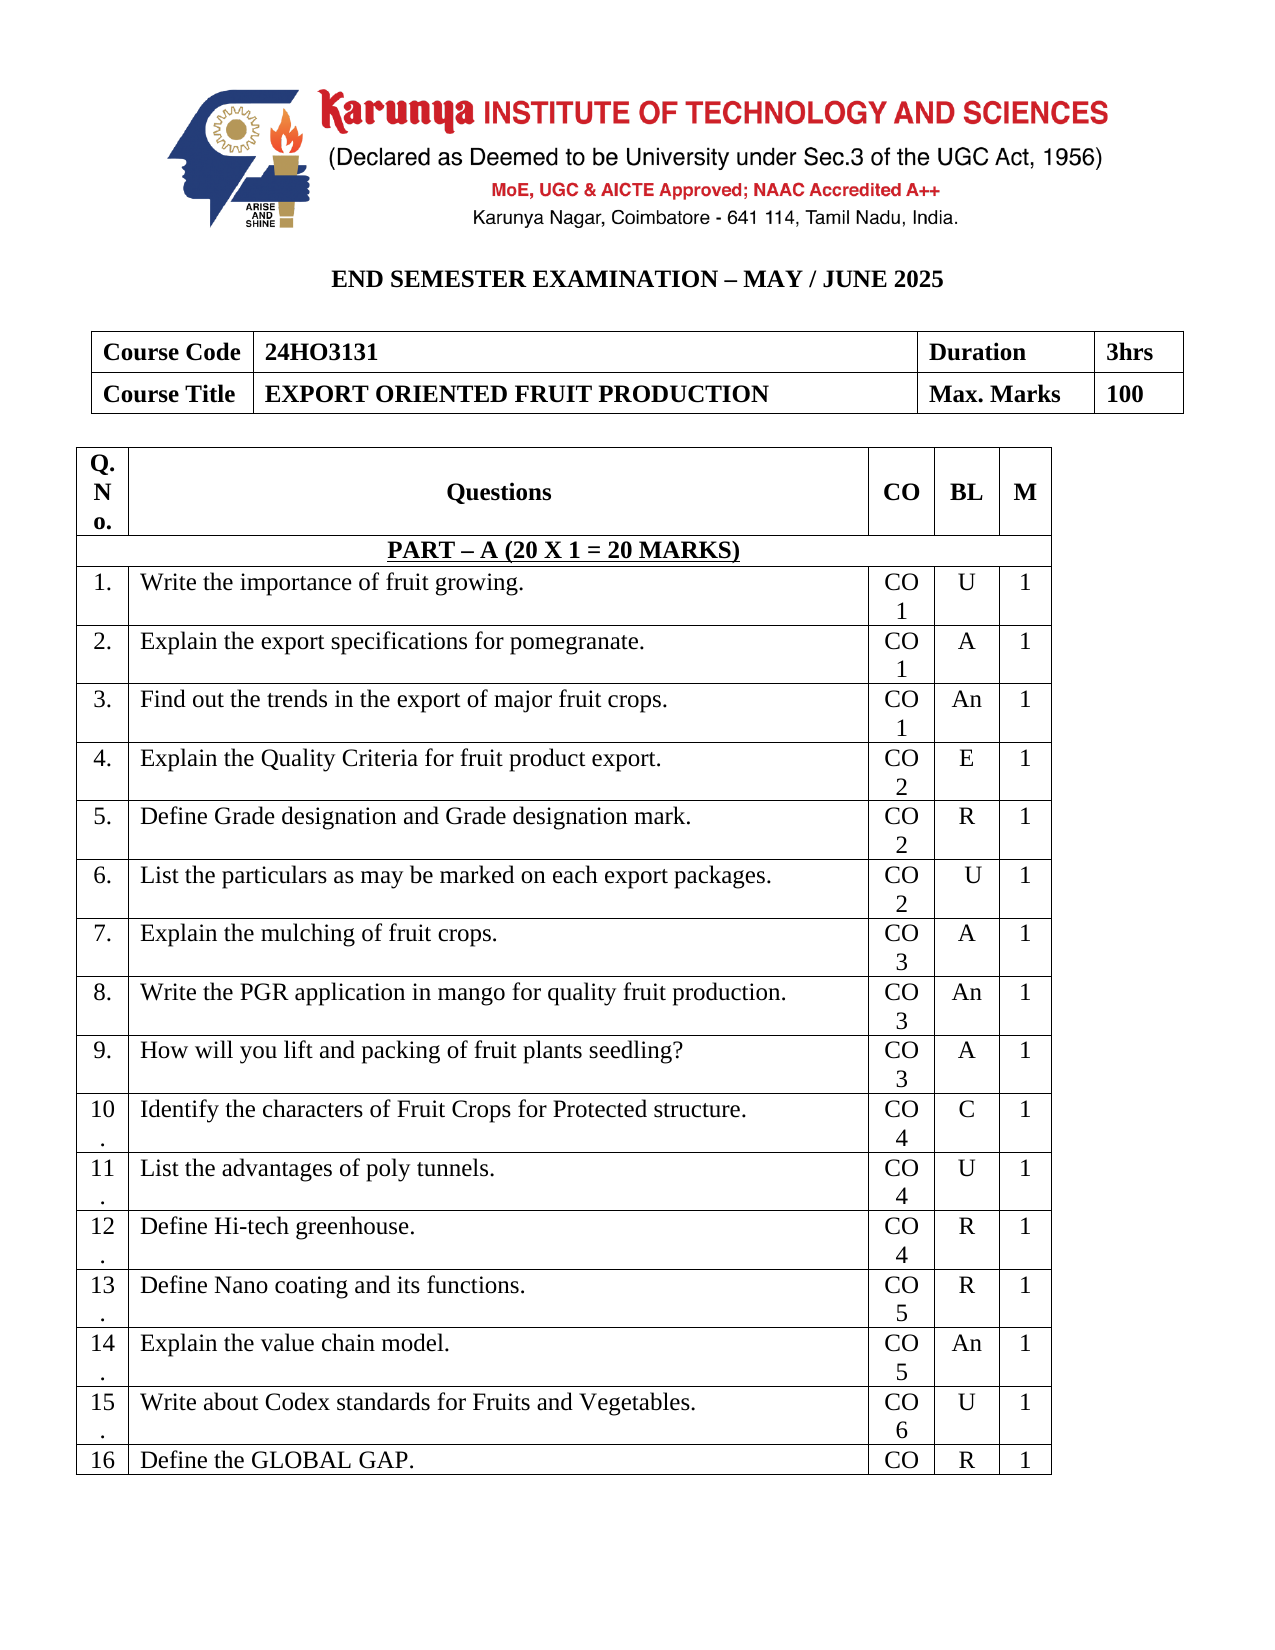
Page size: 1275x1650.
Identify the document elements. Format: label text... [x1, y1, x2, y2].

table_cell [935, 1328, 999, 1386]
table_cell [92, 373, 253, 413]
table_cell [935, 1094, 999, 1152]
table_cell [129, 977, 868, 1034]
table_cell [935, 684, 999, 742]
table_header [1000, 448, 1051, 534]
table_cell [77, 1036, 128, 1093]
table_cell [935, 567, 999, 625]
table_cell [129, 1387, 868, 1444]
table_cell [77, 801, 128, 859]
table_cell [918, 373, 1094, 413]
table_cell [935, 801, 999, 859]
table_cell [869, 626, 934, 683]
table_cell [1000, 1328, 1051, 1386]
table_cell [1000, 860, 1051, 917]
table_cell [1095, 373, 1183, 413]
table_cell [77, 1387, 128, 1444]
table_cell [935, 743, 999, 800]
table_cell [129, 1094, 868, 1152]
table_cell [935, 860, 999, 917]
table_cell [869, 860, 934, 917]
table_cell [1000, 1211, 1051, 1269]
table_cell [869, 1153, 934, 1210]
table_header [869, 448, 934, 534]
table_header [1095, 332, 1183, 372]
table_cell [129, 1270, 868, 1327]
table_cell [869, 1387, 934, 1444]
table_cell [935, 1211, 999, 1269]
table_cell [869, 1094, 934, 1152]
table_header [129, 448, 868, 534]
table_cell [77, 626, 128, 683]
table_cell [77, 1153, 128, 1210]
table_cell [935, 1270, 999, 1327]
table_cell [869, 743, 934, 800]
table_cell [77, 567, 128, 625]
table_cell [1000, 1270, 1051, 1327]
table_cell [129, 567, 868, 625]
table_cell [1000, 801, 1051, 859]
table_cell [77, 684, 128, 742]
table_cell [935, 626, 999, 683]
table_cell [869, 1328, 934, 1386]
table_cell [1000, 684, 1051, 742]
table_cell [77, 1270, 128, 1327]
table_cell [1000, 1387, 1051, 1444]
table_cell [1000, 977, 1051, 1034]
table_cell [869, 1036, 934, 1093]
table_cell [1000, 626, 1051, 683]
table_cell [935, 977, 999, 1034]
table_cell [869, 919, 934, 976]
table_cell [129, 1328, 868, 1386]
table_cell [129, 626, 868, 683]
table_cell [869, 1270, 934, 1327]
text END SEMESTER EXAMINATION – MAY / JUNE 2025 [150, 264, 1125, 293]
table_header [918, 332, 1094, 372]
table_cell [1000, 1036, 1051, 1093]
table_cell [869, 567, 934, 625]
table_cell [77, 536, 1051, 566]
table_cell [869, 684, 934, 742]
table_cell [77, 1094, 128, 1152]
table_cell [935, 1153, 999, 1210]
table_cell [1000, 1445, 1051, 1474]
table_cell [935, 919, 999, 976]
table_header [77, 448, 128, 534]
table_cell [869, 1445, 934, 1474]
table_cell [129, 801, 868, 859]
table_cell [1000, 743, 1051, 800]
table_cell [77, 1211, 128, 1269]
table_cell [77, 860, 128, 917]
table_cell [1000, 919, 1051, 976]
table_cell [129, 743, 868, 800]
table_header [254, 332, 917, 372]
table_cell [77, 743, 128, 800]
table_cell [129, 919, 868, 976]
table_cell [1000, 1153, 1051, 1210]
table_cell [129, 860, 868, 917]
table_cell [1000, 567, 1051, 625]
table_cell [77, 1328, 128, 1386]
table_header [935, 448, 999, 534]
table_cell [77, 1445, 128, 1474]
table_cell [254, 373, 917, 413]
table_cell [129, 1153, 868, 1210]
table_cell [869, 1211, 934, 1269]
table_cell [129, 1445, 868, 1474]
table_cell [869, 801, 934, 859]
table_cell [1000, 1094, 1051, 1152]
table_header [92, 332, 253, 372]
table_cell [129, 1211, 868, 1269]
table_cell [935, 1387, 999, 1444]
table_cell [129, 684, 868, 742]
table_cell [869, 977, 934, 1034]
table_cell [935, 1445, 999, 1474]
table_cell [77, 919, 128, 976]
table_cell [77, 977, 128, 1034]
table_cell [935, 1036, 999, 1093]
picture [167, 89, 1108, 228]
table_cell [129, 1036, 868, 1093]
